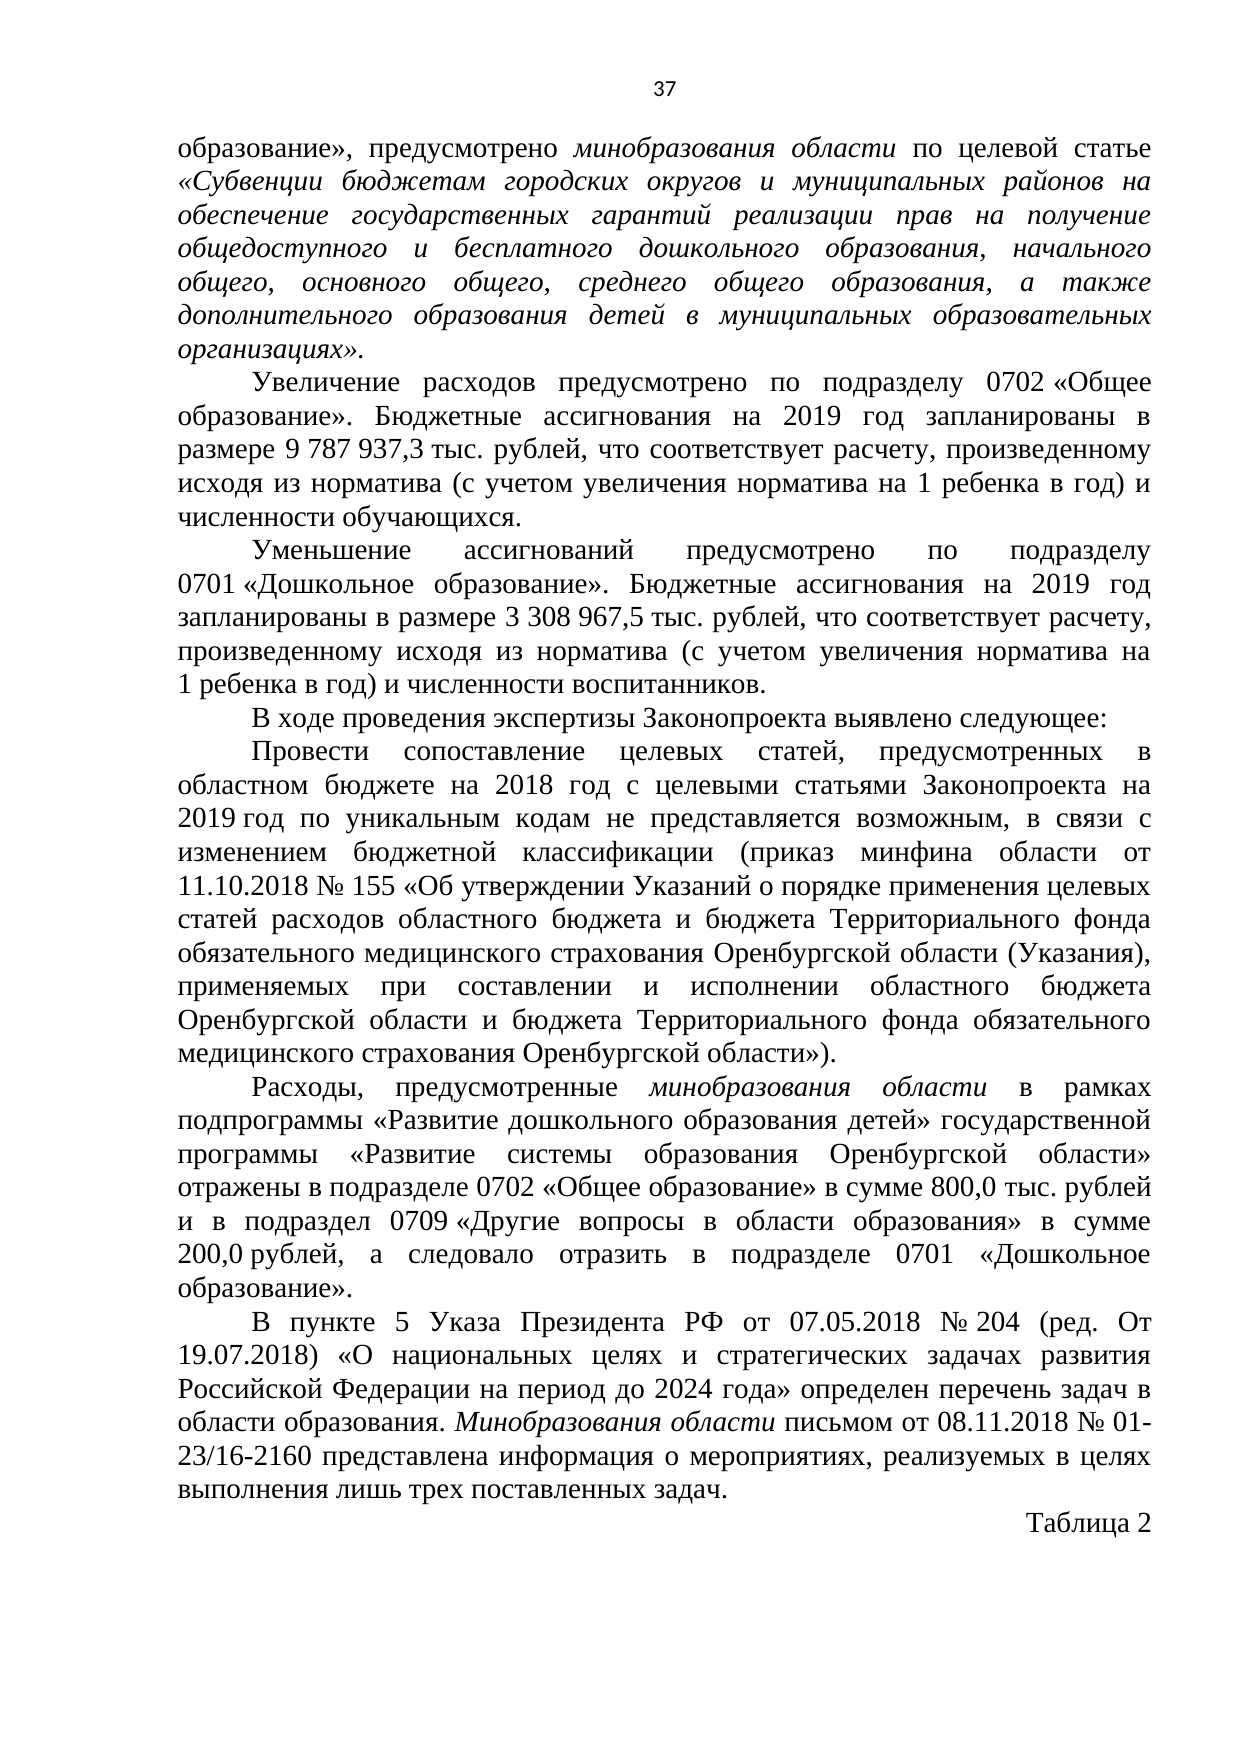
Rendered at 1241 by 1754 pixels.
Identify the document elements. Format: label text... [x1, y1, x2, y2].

text Увеличение расходов предусмотрено по подразделу 0702 «Общее образование». Бюджетные ассигнования на 2019 год запланированы в размере 9 787 937,3 тыс. рублей, что соответствует расчету, произведенному исходя из норматива (с учетом увеличения норматива на 1 ребенка в год) и численности обучающихся. [177, 364, 1152, 532]
text Таблица 2 [177, 1505, 1152, 1538]
text В ходе проведения экспертизы Законопроекта выявлено следующее: [177, 700, 1152, 733]
text Уменьшение ассигнований предусмотрено по подразделу 0701 «Дошкольное образование». Бюджетные ассигнования на 2019 год запланированы в размере 3 308 967,5 тыс. рублей, что соответствует расчету, произведенному исходя из норматива (с учетом увеличения норматива на 1 ребенка в год) и численности воспитанников. [177, 532, 1152, 700]
text В пункте 5 Указа Президента РФ от 07.05.2018 № 204 (ред. От 19.07.2018) «О национальных целях и стратегических задачах развития Российской Федерации на период до 2024 года» определен перечень задач в области образования. Минобразования области письмом от 08.11.2018 № 01-23/16-2160 представлена информация о мероприятиях, реализуемых в целях выполнения лишь трех поставленных задач. [177, 1304, 1152, 1505]
text Расходы, предусмотренные минобразования области в рамках подпрограммы «Развитие дошкольного образования детей» государственной программы «Развитие системы образования Оренбургской области» отражены в подразделе 0702 «Общее образование» в сумме 800,0 тыс. рублей и в подраздел 0709 «Другие вопросы в области образования» в сумме 200,0 рублей, а следовало отразить в подразделе 0701 «Дошкольное образование». [177, 1069, 1152, 1304]
text Провести сопоставление целевых статей, предусмотренных в областном бюджете на 2018 год с целевыми статьями Законопроекта на 2019 год по уникальным кодам не представляется возможным, в связи с изменением бюджетной классификации (приказ минфина области от 11.10.2018 № 155 «Об утверждении Указаний о порядке применения целевых статей расходов областного бюджета и бюджета Территориального фонда обязательного медицинского страхования Оренбургской области (Указания), применяемых при составлении и исполнении областного бюджета Оренбургской области и бюджета Территориального фонда обязательного медицинского страхования Оренбургской области»). [177, 733, 1152, 1069]
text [177, 130, 1152, 364]
